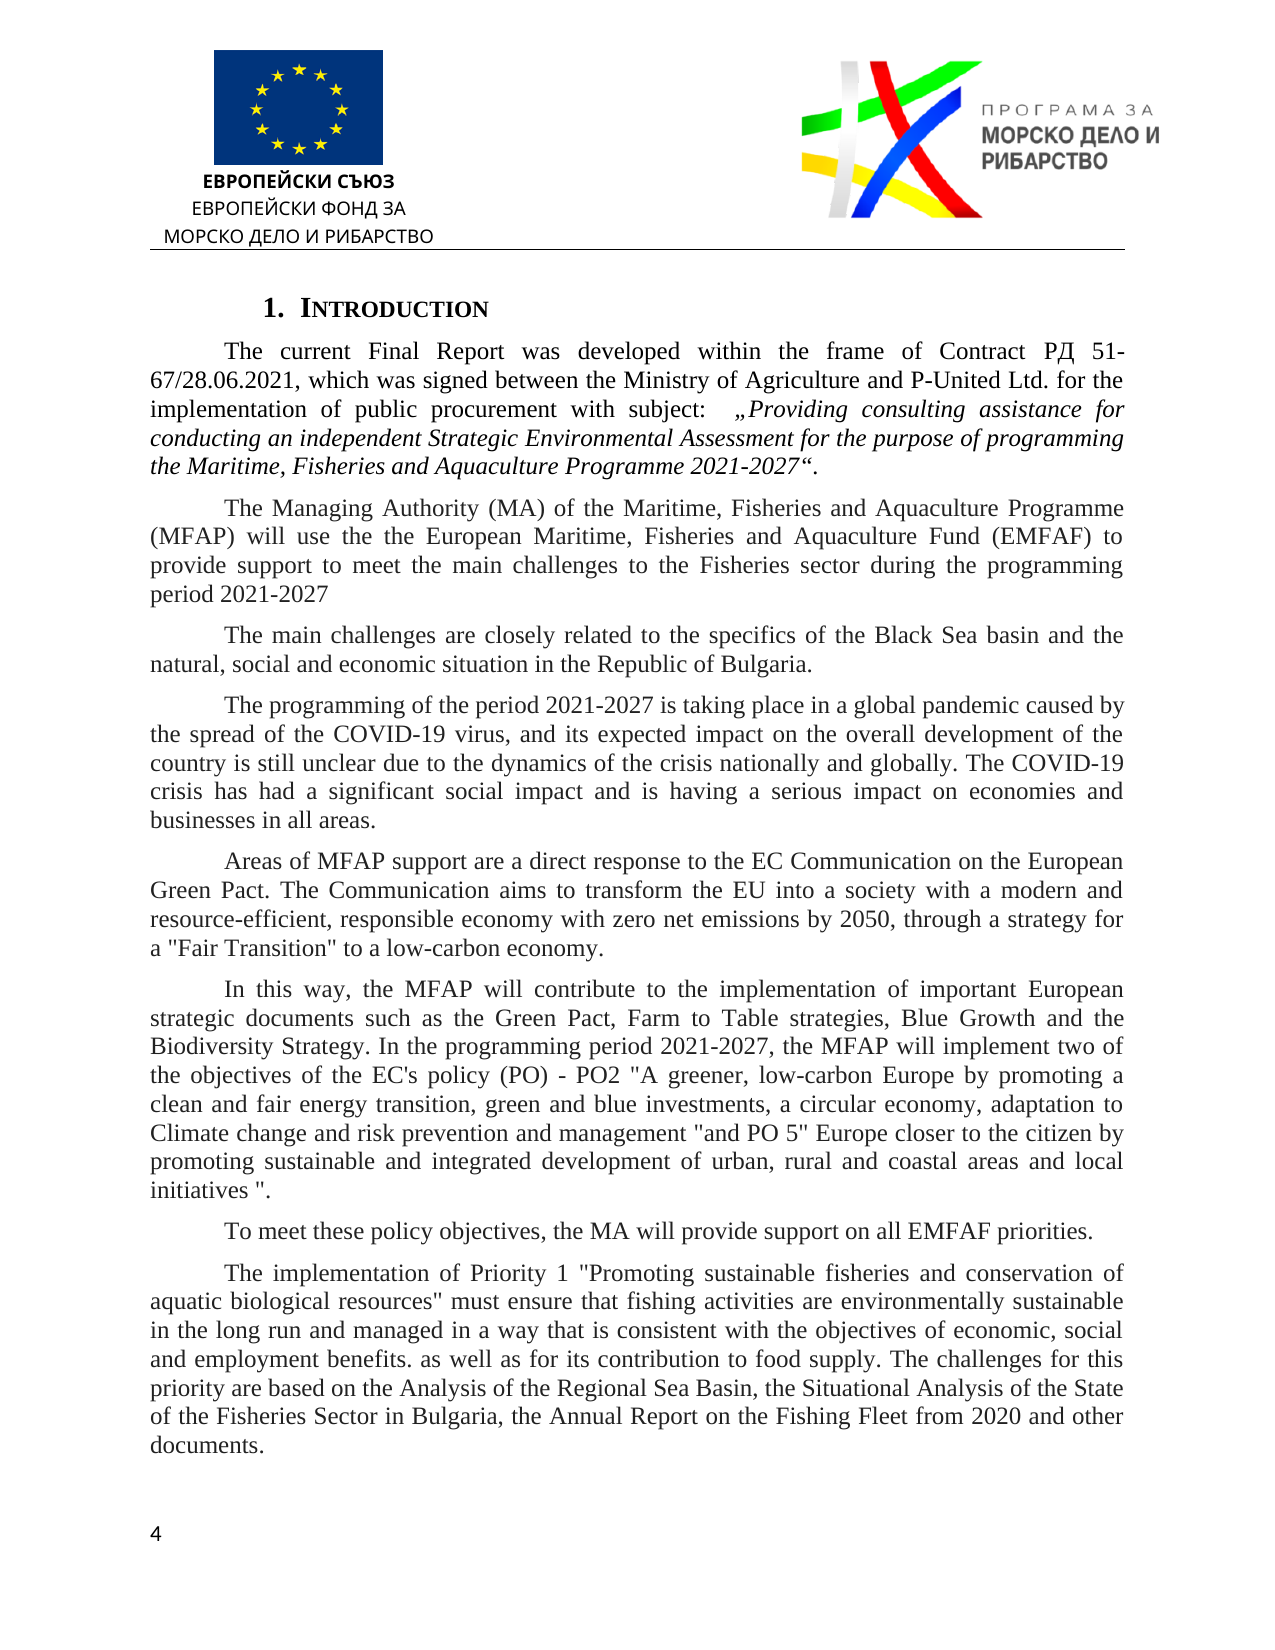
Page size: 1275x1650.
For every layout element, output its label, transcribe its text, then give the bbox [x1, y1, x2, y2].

list The implementation of Priority 1 "Promoting sustainable fisheries and conservation of aquatic biological resources" must ensure that fishing activities are environmentally sustainable in the long run and managed in a way that is consistent with the objectives of economic, social and employment benefits. as well as for its contribution to food supply. The challenges for this priority are based on the Analysis of the Regional Sea Basin, the Situational Analysis of the State of the Fisheries Sector in Bulgaria, the Annual Report on the Fishing Fleet from 2020 and other documents. [150, 1258, 1125, 1459]
text In this way, the MFAP will contribute to the implementation of important European strategic documents such as the Green Pact, Farm to Table strategies, Blue Growth and the Biodiversity Strategy. In the programming period 2021-2027, the MFAP will implement two of the objectives of the EC's policy (PO) - PO2 "A greener, low-carbon Europe by promoting a clean and fair energy transition, green and blue investments, a circular economy, adaptation to Climate change and risk prevention and management "and PO 5" Europe closer to the citizen by promoting sustainable and integrated development of urban, rural and coastal areas and local initiatives ". [150, 974, 1125, 1204]
text The Managing Authority (MA) of the Maritime, Fisheries and Aquaculture Programme (MFAP) will use the the European Maritime, Fisheries and Aquaculture Fund (EMFAF) to provide support to meet the main challenges to the Fisheries sector during the programming period 2021-2027 [150, 493, 1125, 608]
text Areas of MFAP support are a direct response to the EC Communication on the European Green Pact. The Communication aims to transform the EU into a society with a modern and resource-efficient, responsible economy with zero net emissions by 2050, through a strategy for a "Fair Transition" to a low-carbon economy. [150, 846, 1125, 961]
text To meet these policy objectives, the MA will provide support on all EMFAF priorities. [150, 1216, 1125, 1245]
text The current Final Report was developed within the frame of Contract РД 51-67/28.06.2021, which was signed between the Ministry of Agriculture and P-United Ltd. for the implementation of public procurement with subject: „Providing consulting assistance for conducting an independent Strategic Environmental Assessment for the purpose of programming the Maritime, Fisheries and Aquaculture Programme 2021-2027“. [150, 336, 1125, 480]
text The programming of the period 2021-2027 is taking place in a global pandemic caused by the spread of the COVID-19 virus, and its expected impact on the overall development of the country is still unclear due to the dynamics of the crisis nationally and globally. The COVID-19 crisis has had a significant social impact and is having a serious impact on economies and businesses in all areas. [150, 690, 1125, 834]
subtitle Introduction [262, 290, 1125, 324]
picture [797, 57, 1162, 220]
text The main challenges are closely related to the specifics of the Black Sea basin and the natural, social and economic situation in the Republic of Bulgaria. [150, 620, 1125, 678]
